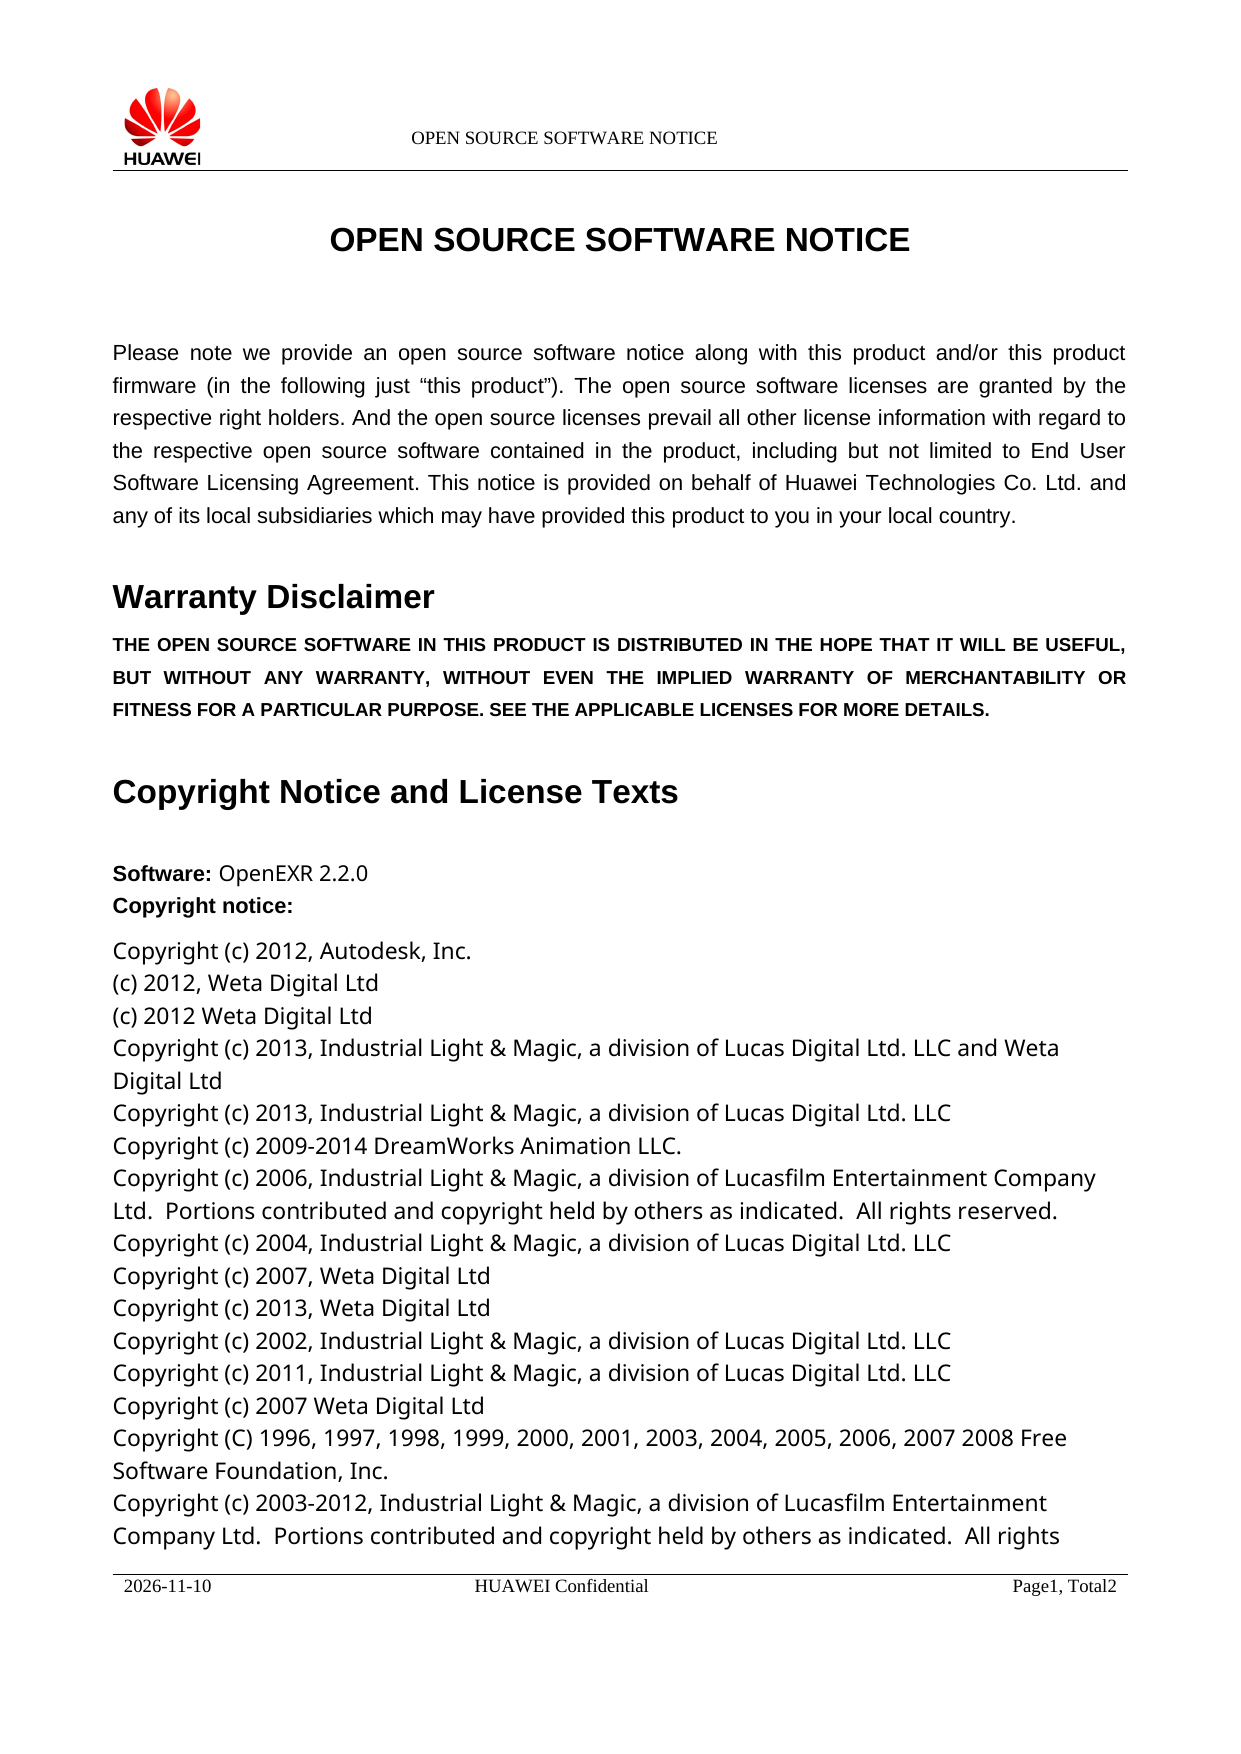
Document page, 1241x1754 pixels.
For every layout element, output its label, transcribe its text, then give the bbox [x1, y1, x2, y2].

text Warranty Disclaimer [112, 564, 1128, 629]
text The open source software in this product is distributed in the hope that it will be useful, but WITHOUT ANY WARRANTY, without even the implied warranty of MERCHANTABILITY or FITNESS FOR A PARTICULAR PURPOSE. See the applicable licenses for more details. [112, 629, 1128, 726]
text Please note we provide an open source software notice along with this product and/or this product firmware (in the following just “this product”). The open source software licenses are granted by the respective right holders. And the open source licenses prevail all other license information with regard to the respective open source software contained in the product, including but not limited to End User Software Licensing Agreement. This notice is provided on behalf of Huawei Technologies Co. Ltd. and any of its local subsidiaries which may have provided this product to you in your local country. [112, 336, 1128, 531]
text Copyright notice: [112, 889, 1128, 921]
picture [124, 88, 201, 165]
title Software: OpenEXR 2.2.0 [112, 856, 1128, 889]
text OPEN SOURCE SOFTWARE NOTICE [112, 206, 1128, 271]
text Copyright Notice and License Texts [112, 759, 1128, 824]
